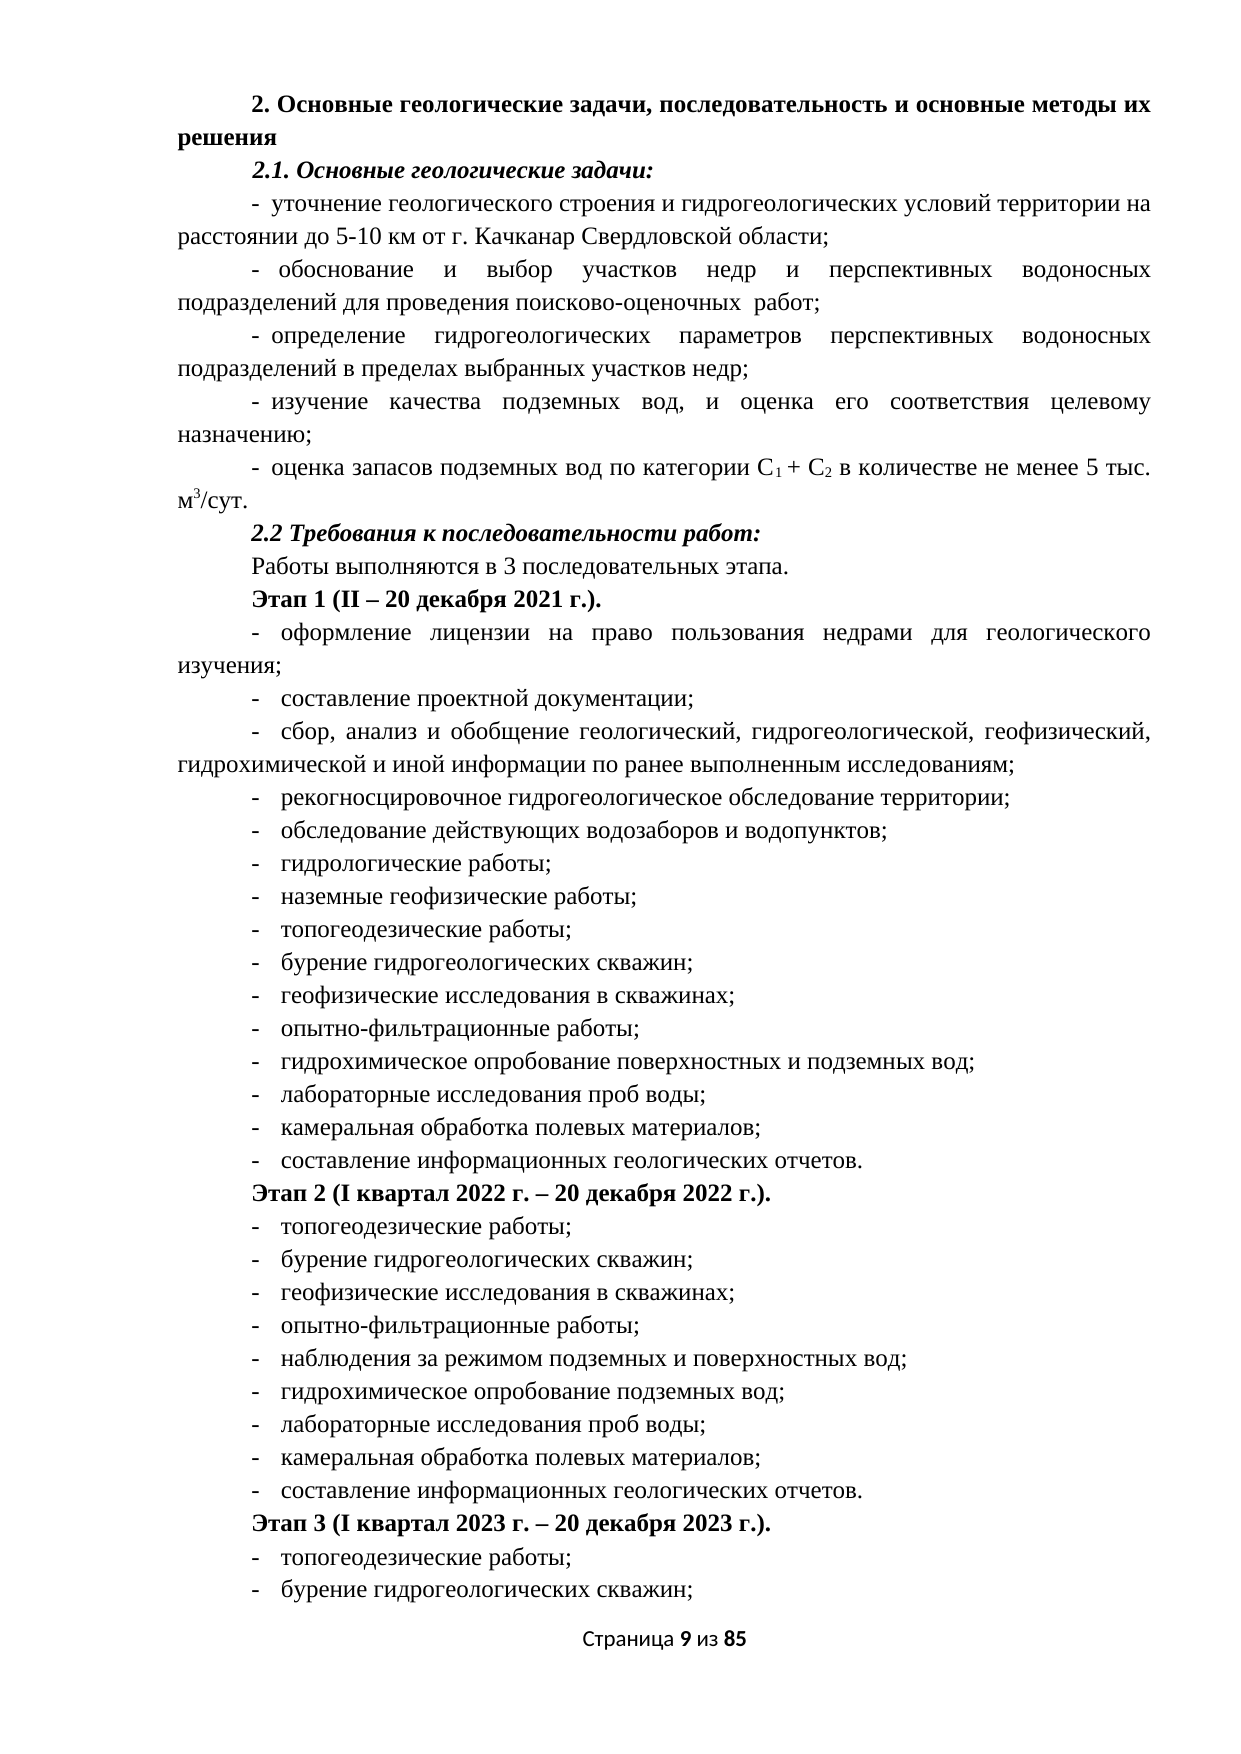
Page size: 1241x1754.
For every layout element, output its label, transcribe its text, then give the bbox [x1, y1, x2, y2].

list гидрохимическое опробование поверхностных и подземных вод; [177, 1046, 1152, 1075]
text 2. Основные геологические задачи, последовательность и основные методы их решения [177, 89, 1152, 150]
list оформление лицензии на право пользования недрами для геологического изучения; [177, 617, 1152, 679]
text Работы выполняются в 3 последовательных этапа. [177, 551, 1152, 580]
list топогеодезические работы; [177, 1211, 1152, 1240]
list изучение качества подземных вод, и оценка его соответствия целевому назначению; [177, 386, 1152, 448]
list камеральная обработка полевых материалов; [177, 1442, 1152, 1471]
list геофизические исследования в скважинах; [177, 980, 1152, 1009]
list бурение гидрогеологических скважин; [177, 1244, 1152, 1273]
list опытно-фильтрационные работы; [177, 1013, 1152, 1042]
list составление информационных геологических отчетов. [177, 1476, 1152, 1504]
list сбор, анализ и обобщение геологический, гидрогеологической, геофизический, гидрохимической и иной информации по ранее выполненным исследованиям; [177, 716, 1152, 778]
list гидрологические работы; [177, 848, 1152, 877]
list уточнение геологического строения и гидрогеологических условий территории на расстоянии до 5-10 км от г. Качканар Свердловской области; [177, 188, 1152, 249]
list обследование действующих водозаборов и водопунктов; [177, 815, 1152, 844]
list камеральная обработка полевых материалов; [177, 1112, 1152, 1141]
text Этап 3 (I квартал 2023 г. – 20 декабря 2023 г.). [177, 1508, 1152, 1537]
list составление информационных геологических отчетов. [177, 1145, 1152, 1174]
text 2.2 Требования к последовательности работ: [177, 518, 1152, 547]
list лабораторные исследования проб воды; [177, 1409, 1152, 1438]
text 2.1. Основные геологические задачи: [177, 155, 1152, 183]
text Этап 2 (I квартал 2022 г. – 20 декабря 2022 г.). [177, 1178, 1152, 1207]
list оценка запасов подземных вод по категории С1 + С2 в количестве не менее 5 тыс. м3/сут. [177, 452, 1152, 514]
list опытно-фильтрационные работы; [177, 1310, 1152, 1339]
list топогеодезические работы; [177, 914, 1152, 943]
list составление проектной документации; [177, 683, 1152, 712]
list геофизические исследования в скважинах; [177, 1277, 1152, 1306]
list лабораторные исследования проб воды; [177, 1079, 1152, 1108]
list рекогносцировочное гидрогеологическое обследование территории; [177, 782, 1152, 811]
list гидрохимическое опробование подземных вод; [177, 1376, 1152, 1405]
list наблюдения за режимом подземных и поверхностных вод; [177, 1343, 1152, 1372]
text Этап 1 (II – 20 декабря 2021 г.). [177, 584, 1152, 613]
list топогеодезические работы; [177, 1542, 1152, 1570]
list определение гидрогеологических параметров перспективных водоносных подразделений в пределах выбранных участков недр; [177, 320, 1152, 382]
list обоснование и выбор участков недр и перспективных водоносных подразделений для проведения поисково-оценочных работ; [177, 254, 1152, 316]
list бурение гидрогеологических скважин; [177, 947, 1152, 976]
list наземные геофизические работы; [177, 881, 1152, 910]
list бурение гидрогеологических скважин; [177, 1574, 1152, 1603]
